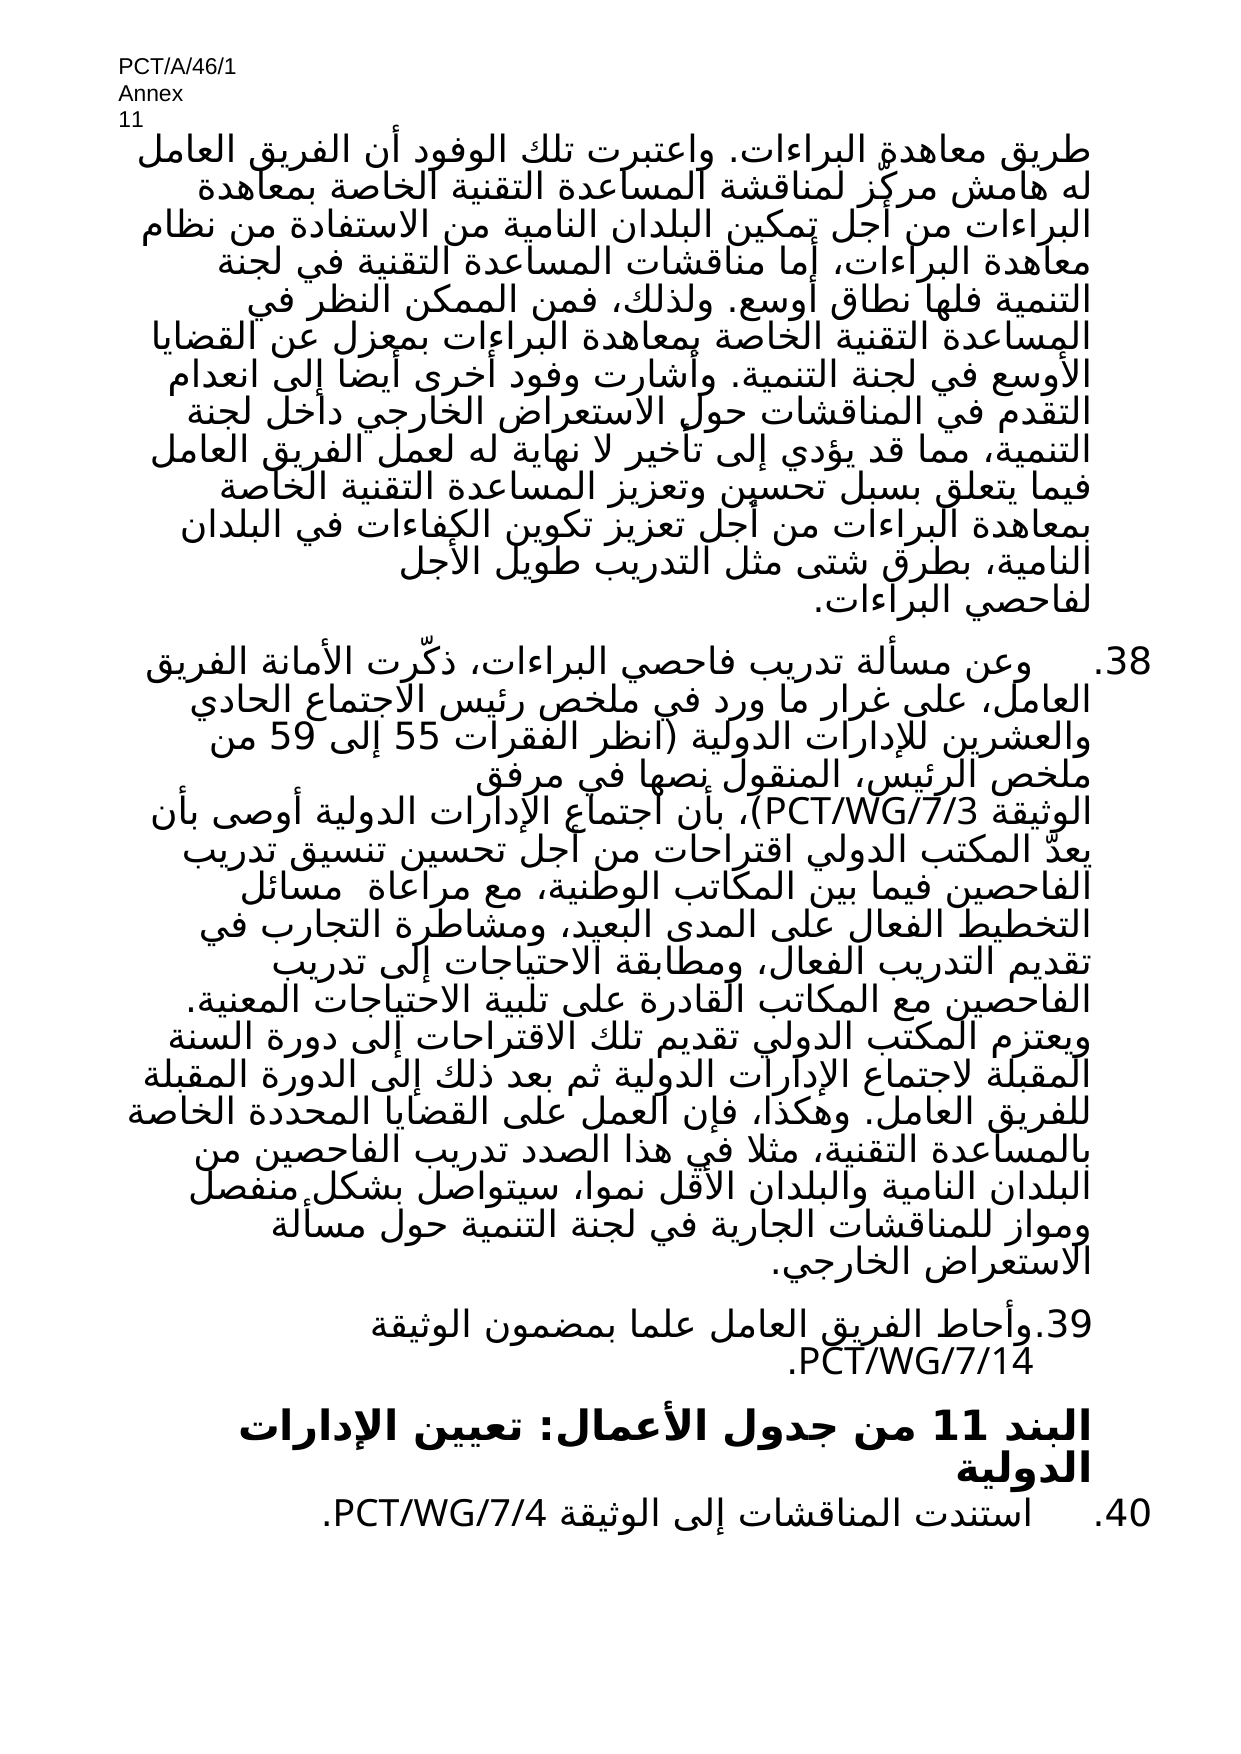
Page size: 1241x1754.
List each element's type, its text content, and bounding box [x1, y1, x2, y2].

text وأحاط الفريق العامل علما بمضمون الوثيقة PCT/WG/7/14. [118, 1307, 1033, 1382]
text استندت المناقشات إلى الوثيقة PCT/WG/7/4. [118, 1497, 643, 1534]
text وعن مسألة تدريب فاحصي البراءات، ذكّرت الأمانة الفريق العامل، على غرار ما ورد في ملخص رئيس الاجتماع الحادي والعشرين للإدارات الدولية (انظر الفقرات 55 إلى 59 من ملخص الرئيس، المنقول نصها في مرفق الوثيقة PCT/WG/7/3)، بأن اجتماع الإدارات الدولية أوصى بأن يعدّ المكتب الدولي اقتراحات من أجل تحسين تنسيق تدريب الفاحصين فيما بين المكاتب الوطنية، مع مراعاة مسائل التخطيط الفعال على المدى البعيد، ومشاطرة التجارب في تقديم التدريب الفعال، ومطابقة الاحتياجات إلى تدريب الفاحصين مع المكاتب القادرة على تلبية الاحتياجات المعنية. ويعتزم المكتب الدولي تقديم تلك الاقتراحات إلى دورة السنة المقبلة لاجتماع الإدارات الدولية ثم بعد ذلك إلى الدورة المقبلة للفريق العامل. وهكذا، فإن العمل على القضايا المحددة الخاصة بالمساعدة التقنية، مثلا في هذا الصدد تدريب الفاحصين من البلدان النامية والبلدان الأقل نموا، سيتواصل بشكل منفصل ومواز للمناقشات الجارية في لجنة التنمية حول مسألة الاستعراض الخارجي. [118, 645, 1092, 1282]
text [118, 132, 1092, 620]
subtitle البند 11 من جدول الأعمال: تعيين الإدارات الدولية [118, 1407, 1092, 1491]
text استندت المناقشات إلى الوثيقة PCT/WG/7/4. [628, 1497, 1092, 1534]
